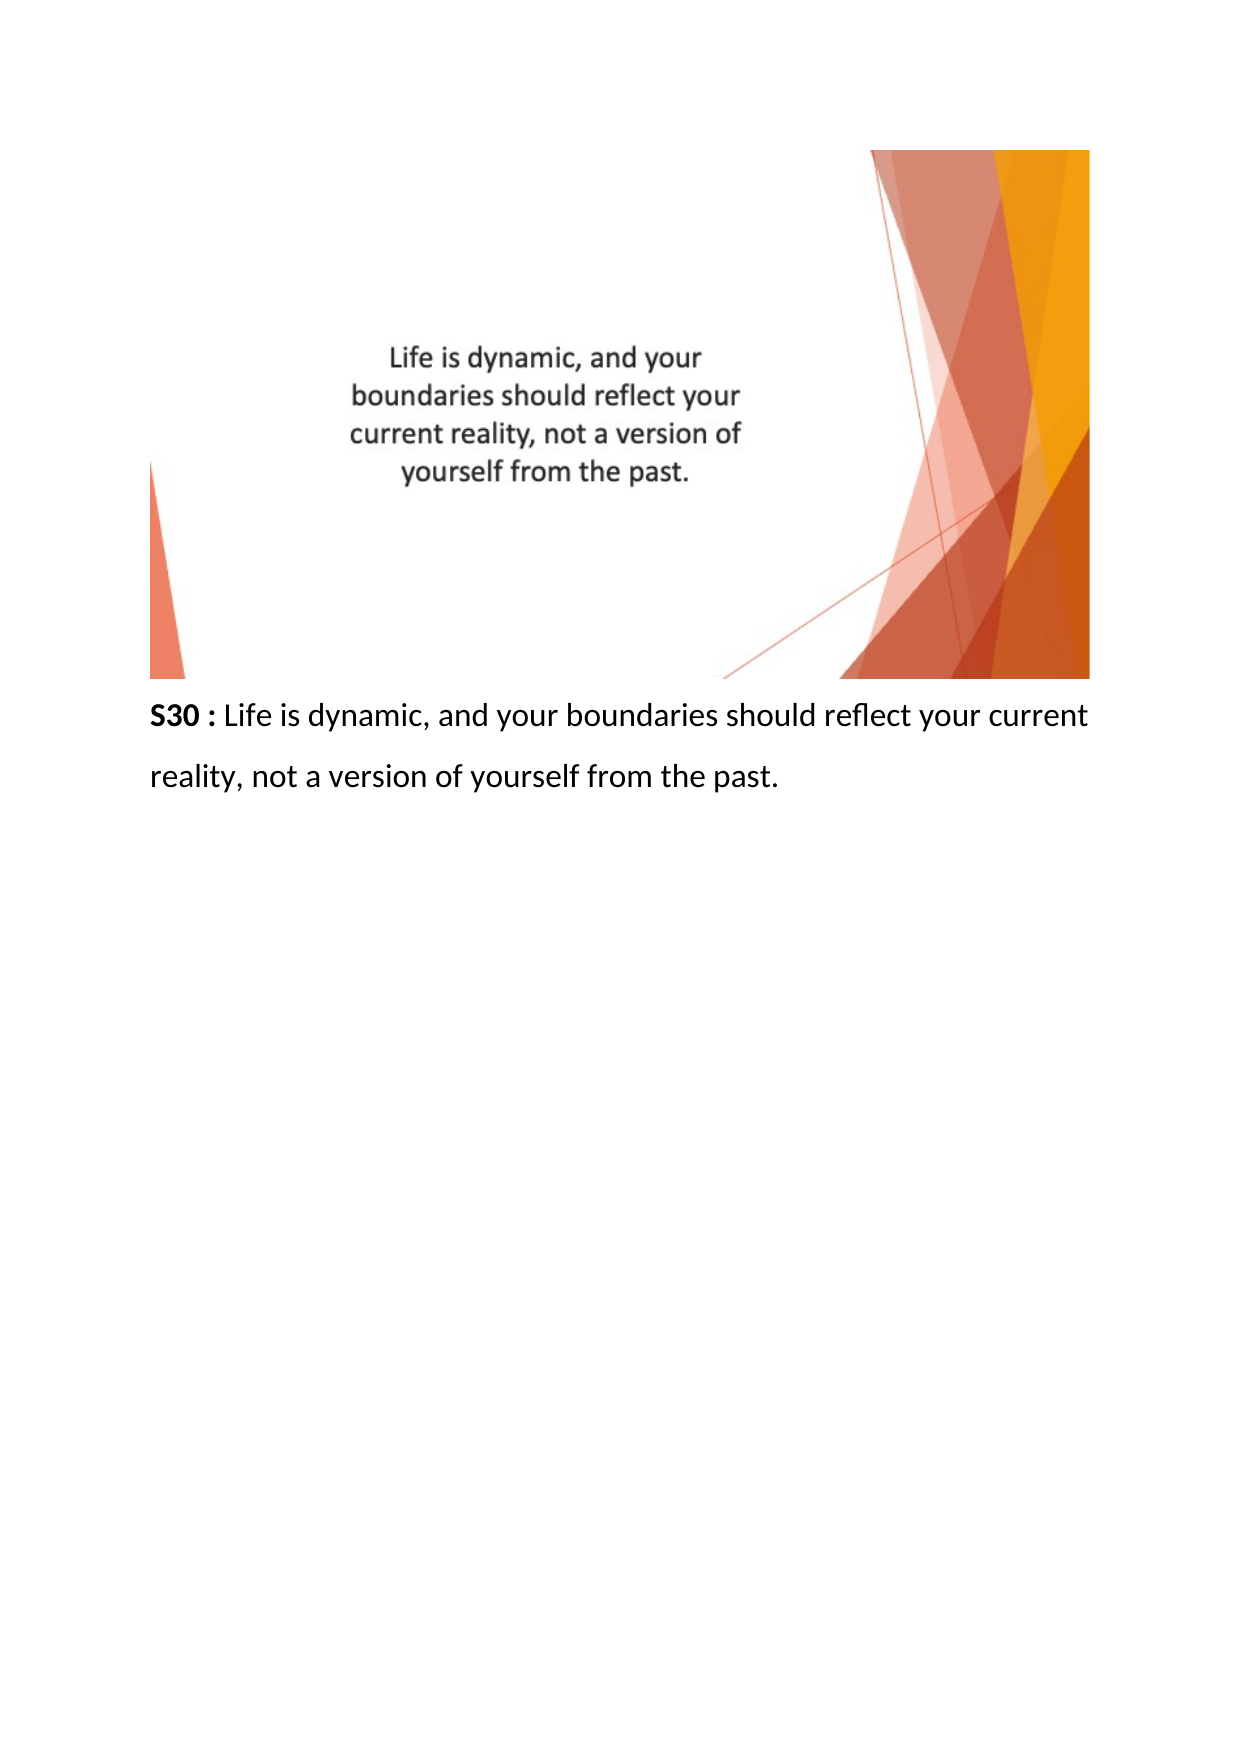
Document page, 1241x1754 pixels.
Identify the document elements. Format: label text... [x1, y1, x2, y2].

text S30 : Life is dynamic, and your boundaries should reflect your current reality, not a version of yourself from the past. [150, 694, 1090, 796]
picture [150, 150, 1090, 679]
